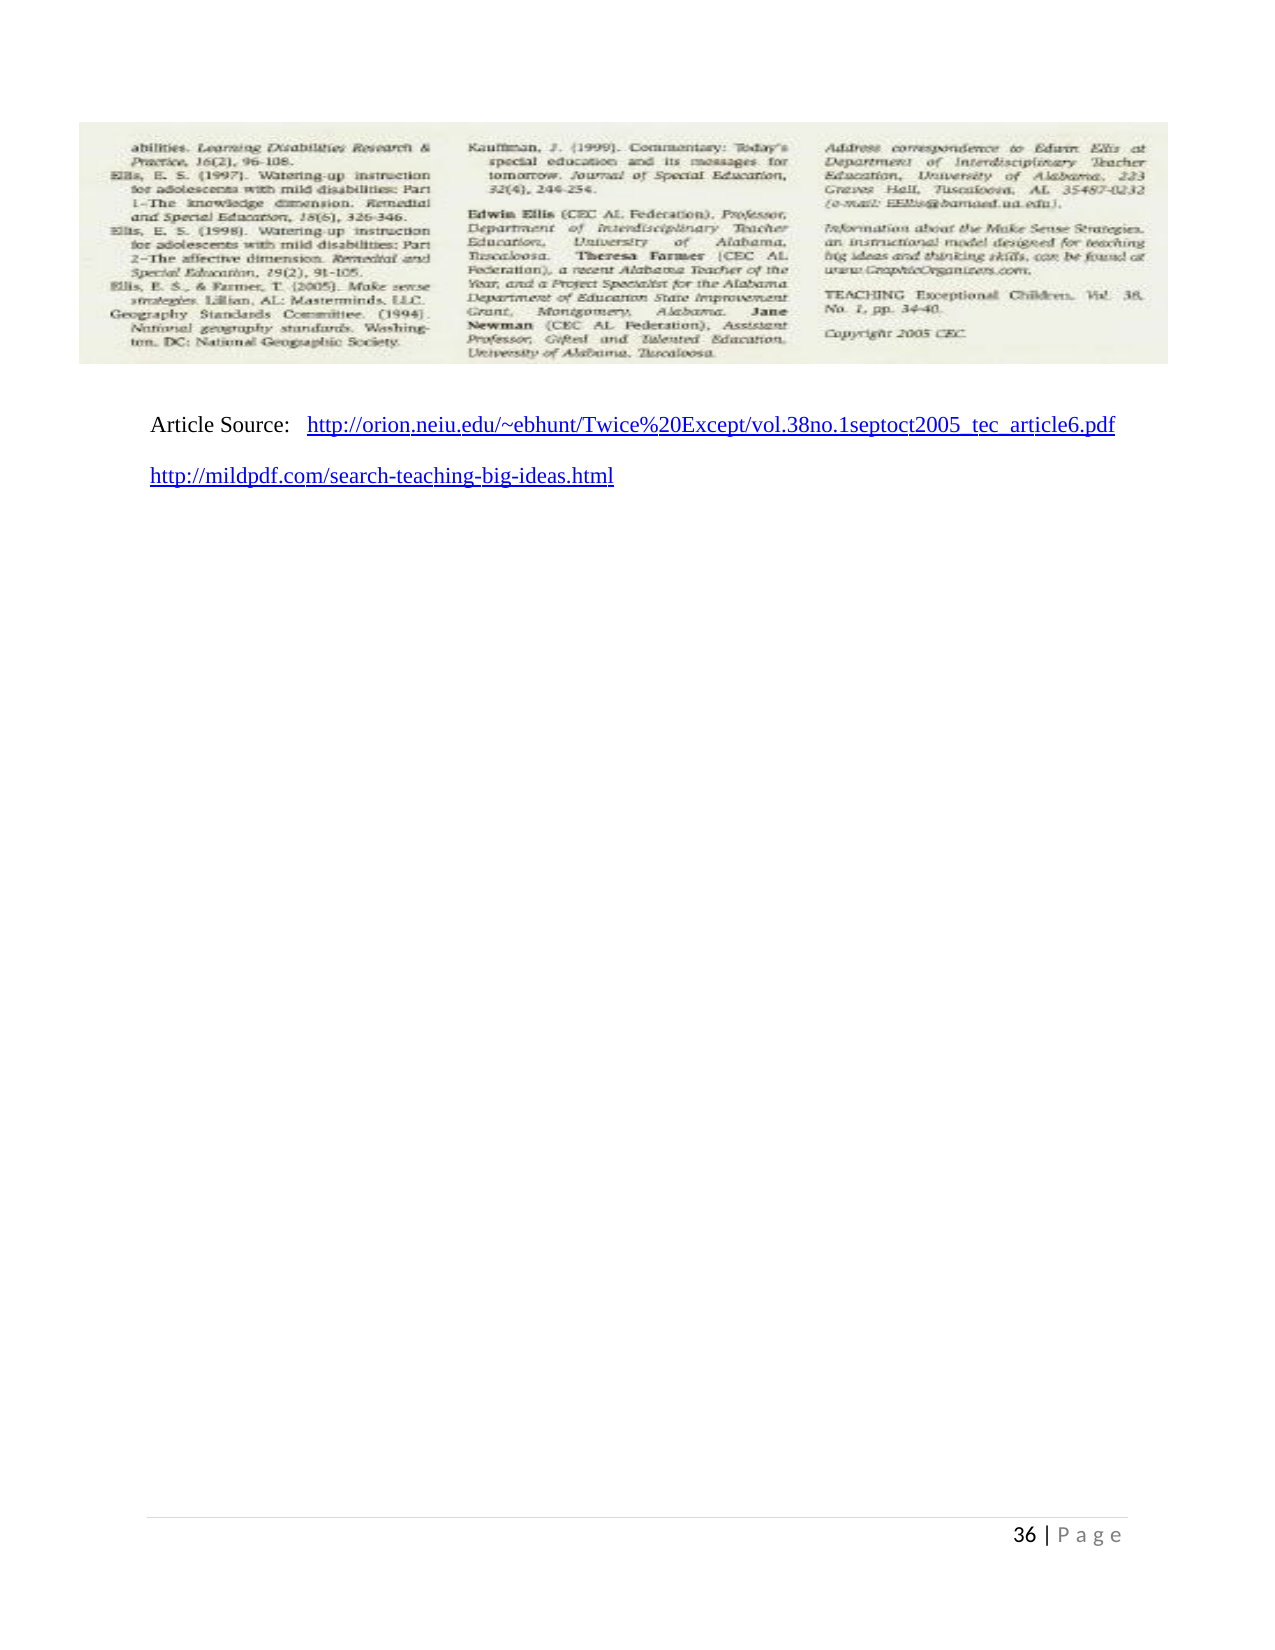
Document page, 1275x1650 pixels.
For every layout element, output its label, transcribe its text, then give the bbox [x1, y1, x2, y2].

text http://mildpdf.com/search-teaching-big-ideas.html [150, 462, 1214, 488]
text 36 | P a g e [69, 1520, 1121, 1548]
text Article Source: http://orion.neiu.edu/~ebhunt/Twice%20Except/vol.38no.1septoct2005_tec_article6.pdf [150, 411, 1214, 437]
picture [79, 122, 1168, 364]
